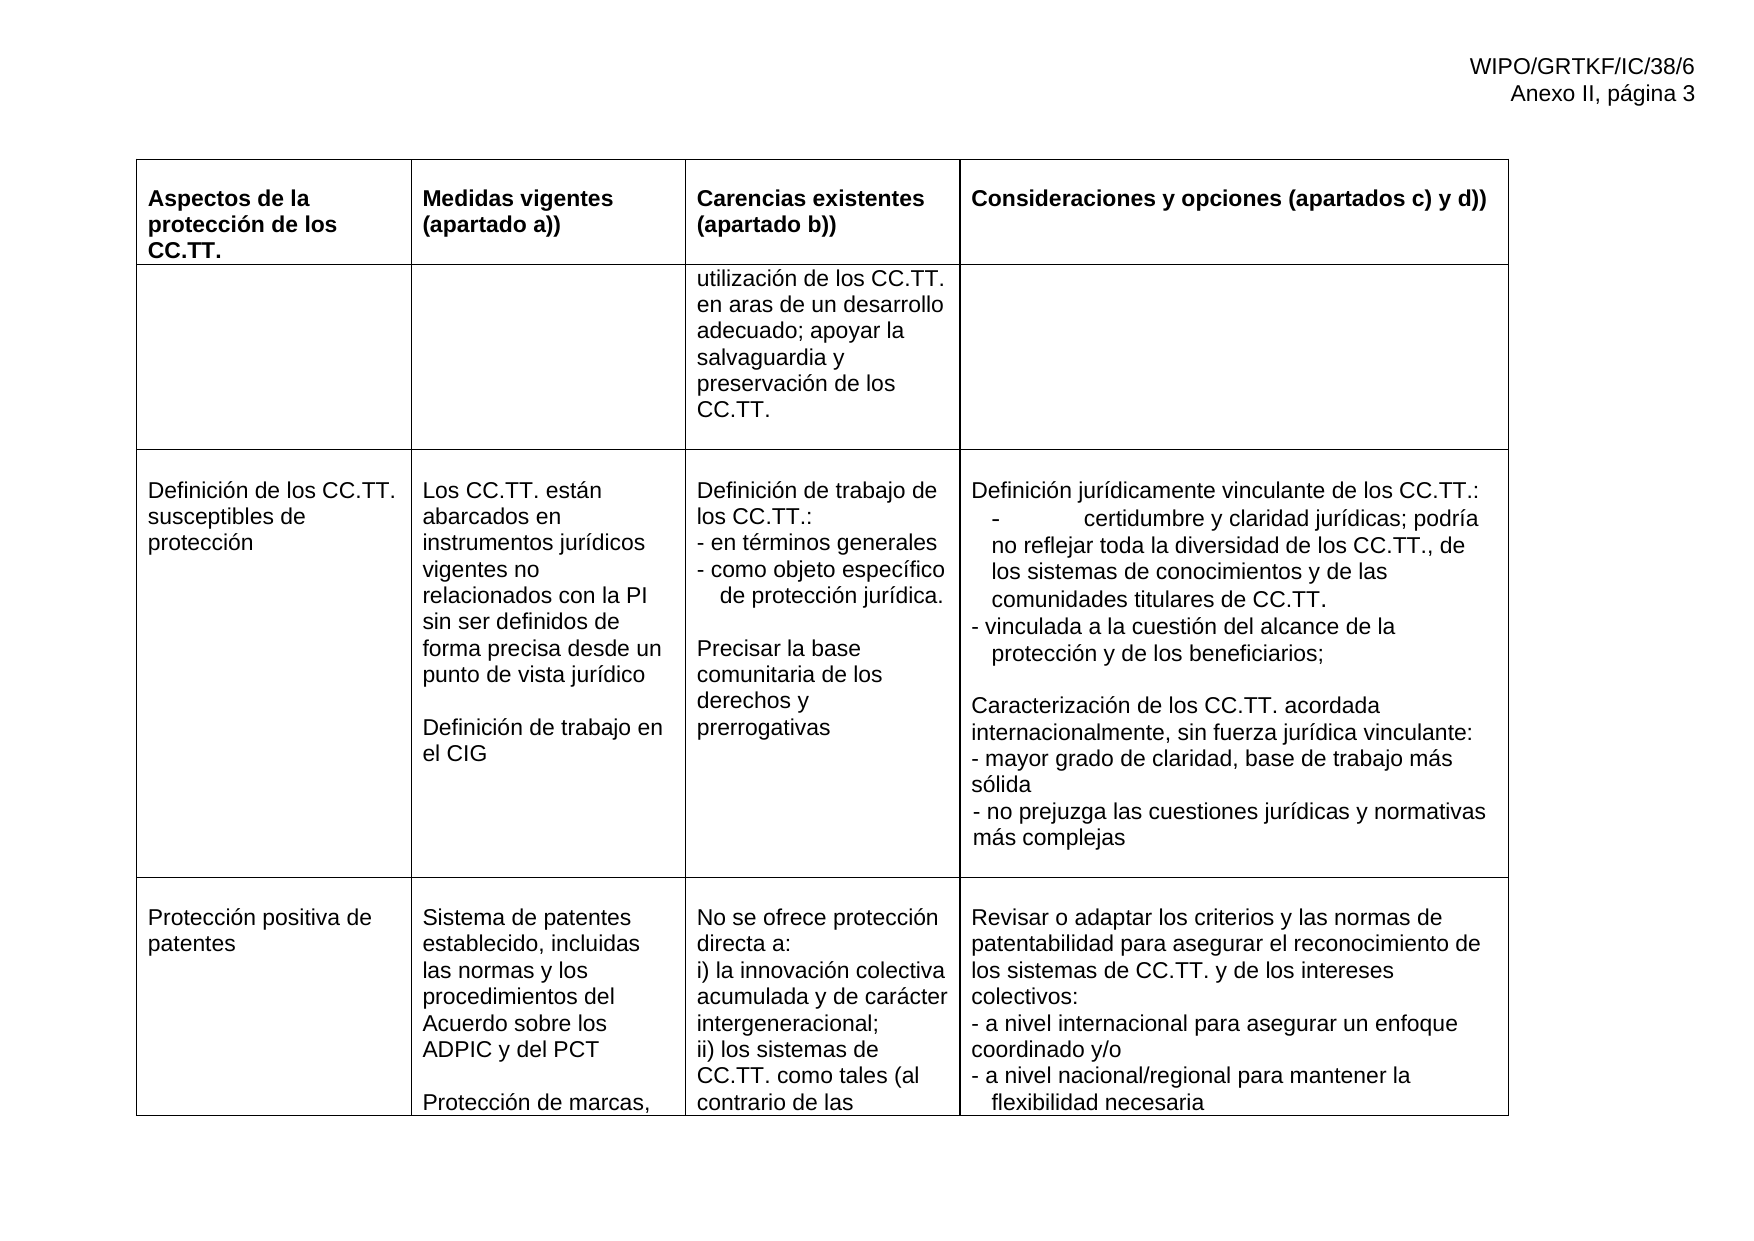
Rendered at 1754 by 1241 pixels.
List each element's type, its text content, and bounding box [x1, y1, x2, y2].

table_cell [686, 878, 959, 1115]
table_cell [961, 265, 1508, 449]
table_cell Definición de los CC.TT. susceptibles de protección [137, 450, 411, 877]
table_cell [412, 878, 685, 1115]
table_cell Los CC.TT. están abarcados en instrumentos jurídicos vigentes no relacionados con la PI sin ser definidos de forma precisa desde un punto de vista jurídico Definición de trabajo en el CIG [412, 450, 685, 877]
table_header Carencias existentes (apartado b)) [686, 160, 959, 264]
table_header Consideraciones y opciones (apartados c) y d)) [961, 160, 1508, 264]
table_header Medidas vigentes (apartado a)) [412, 160, 685, 264]
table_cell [412, 265, 685, 449]
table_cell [961, 878, 1508, 1115]
table_cell Protección positiva de patentes [137, 878, 411, 1115]
table_cell Definición jurídicamente vinculante de los CC.TT.: certidumbre y claridad jurídicas; podría no reflejar toda la diversidad de los CC.TT., de los sistemas de conocimientos y de las comunidades titulares de CC.TT. - vinculada a la cuestión del alcance de la protección y de los beneficiarios; Caracterización de los CC.TT. acordada internacionalmente, sin fuerza jurídica vinculante: - mayor grado de claridad, base de trabajo más sólida - no prejuzga las cuestiones jurídicas y normativas más complejas [961, 450, 1508, 877]
table_cell Definición de trabajo de los CC.TT.: - en términos generales - como objeto específico de protección jurídica. Precisar la base comunitaria de los derechos y prerrogativas [686, 450, 959, 877]
table_header Aspectos de la protección de los CC.TT. [137, 160, 411, 264]
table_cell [137, 265, 411, 449]
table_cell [686, 265, 959, 449]
